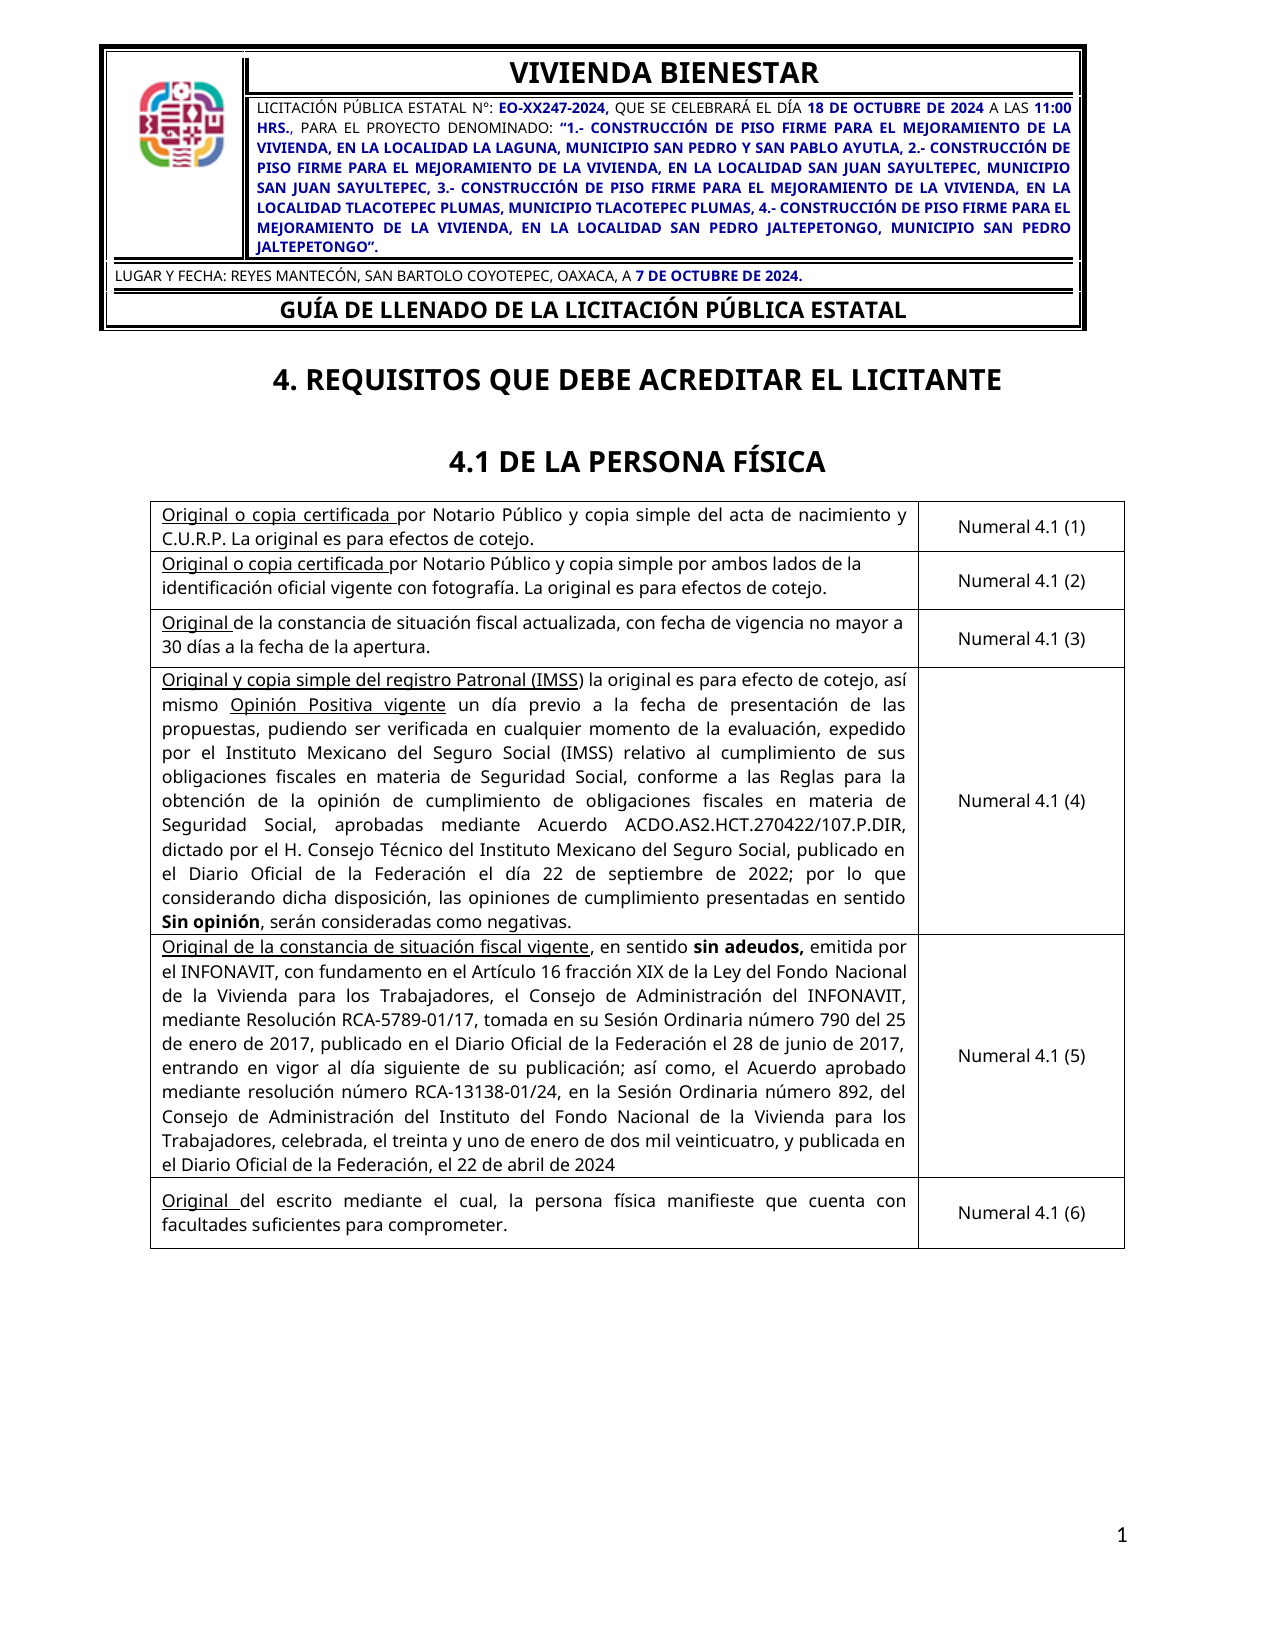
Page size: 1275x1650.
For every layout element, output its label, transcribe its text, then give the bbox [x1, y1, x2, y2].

table_header Original o copia certificada por Notario Público y copia simple del acta de nacimiento y C.U.R.P. La original es para efectos de cotejo. [151, 502, 918, 551]
table_cell Numeral 4.1 (5) [919, 935, 1124, 1177]
table_cell Original o copia certificada por Notario Público y copia simple por ambos lados de la identificación oficial vigente con fotografía. La original es para efectos de cotejo. [151, 552, 918, 609]
table_cell Original de la constancia de situación fiscal actualizada, con fecha de vigencia no mayor a 30 días a la fecha de la apertura. [151, 610, 918, 667]
table_cell Original de la constancia de situación fiscal vigente, en sentido sin adeudos, emitida por el INFONAVIT, con fundamento en el Artículo 16 fracción XIX de la Ley del Fondo Nacional de la Vivienda para los Trabajadores, el Consejo de Administración del INFONAVIT, mediante Resolución RCA-5789-01/17, tomada en su Sesión Ordinaria número 790 del 25 de enero de 2017, publicado en el Diario Oficial de la Federación el 28 de junio de 2017, entrando en vigor al día siguiente de su publicación; así como, el Acuerdo aprobado mediante resolución número RCA-13138-01/24, en la Sesión Ordinaria número 892, del Consejo de Administración del Instituto del Fondo Nacional de la Vivienda para los Trabajadores, celebrada, el treinta y uno de enero de dos mil veinticuatro, y publicada en el Diario Oficial de la Federación, el 22 de abril de 2024 [151, 935, 918, 1177]
table_header Numeral 4.1 (1) [919, 502, 1124, 551]
table_cell Original del escrito mediante el cual, la persona física manifieste que cuenta con facultades suficientes para comprometer. [151, 1178, 918, 1248]
text 4. REQUISITOS QUE DEBE ACREDITAR EL LICITANTE [148, 359, 1127, 399]
table_cell Numeral 4.1 (4) [919, 668, 1124, 934]
table_cell Original y copia simple del registro Patronal (IMSS) la original es para efecto de cotejo, así mismo Opinión Positiva vigente un día previo a la fecha de presentación de las propuestas, pudiendo ser verificada en cualquier momento de la evaluación, expedido por el Instituto Mexicano del Seguro Social (IMSS) relativo al cumplimiento de sus obligaciones fiscales en materia de Seguridad Social, conforme a las Reglas para la obtención de la opinión de cumplimiento de obligaciones fiscales en materia de Seguridad Social, aprobadas mediante Acuerdo ACDO.AS2.HCT.270422/107.P.DIR, dictado por el H. Consejo Técnico del Instituto Mexicano del Seguro Social, publicado en el Diario Oficial de la Federación el día 22 de septiembre de 2022; por lo que considerando dicha disposición, las opiniones de cumplimiento presentadas en sentido Sin opinión, serán consideradas como negativas. [151, 668, 918, 934]
picture [128, 73, 235, 173]
text 4.1 DE LA PERSONA FÍSICA [148, 441, 1127, 481]
table_cell Numeral 4.1 (3) [919, 610, 1124, 667]
table_cell Numeral 4.1 (2) [919, 552, 1124, 609]
table_cell Numeral 4.1 (6) [919, 1178, 1124, 1248]
